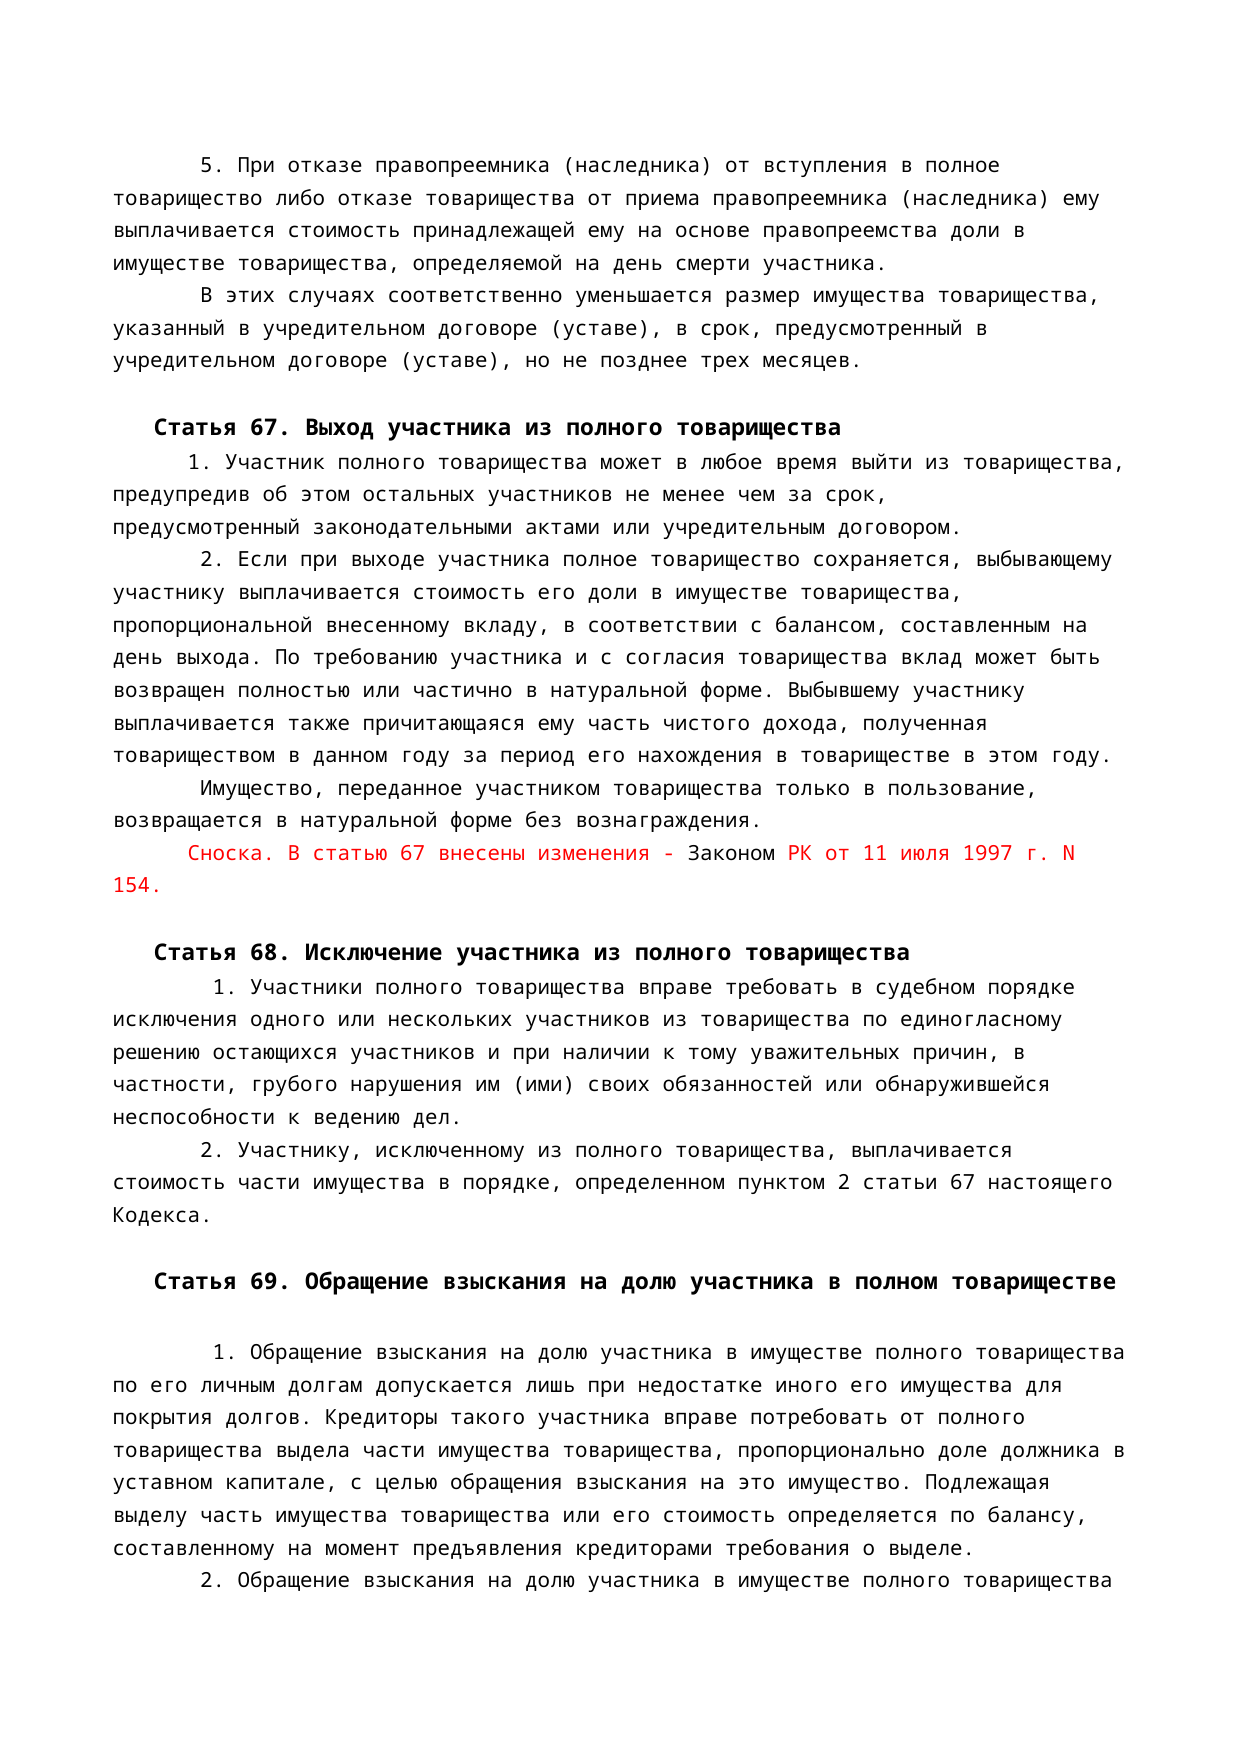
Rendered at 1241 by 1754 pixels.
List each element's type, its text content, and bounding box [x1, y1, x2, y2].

text Статья 69. Обращение взыскания на долю участника в полном товариществе [112, 1265, 1128, 1332]
text Статья 68. Исключение участника из полного товарищества [112, 936, 1128, 967]
text Статья 67. Выход участника из полного товарищества [112, 411, 1128, 442]
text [112, 150, 1128, 407]
text 1. Участник полного товарищества может в любое время выйти из товарищества, предупредив об этом остальных участников не менее чем за срок, предусмотренный законодательными актами или учредительным договором. 2. Если при выходе участника полное товарищество сохраняется, выбывающему участнику выплачивается стоимость его доли в имуществе товарищества, пропорциональной внесенному вкладу, в соответствии с балансом, составленным на день выхода. По требованию участника и с согласия товарищества вклад может быть возвращен полностью или частично в натуральной форме. Выбывшему участнику выплачивается также причитающаяся ему часть чистого дохода, полученная товариществом в данном году за период его нахождения в товариществе в этом году. Имущество, переданное участником товарищества только в пользование, возвращается в натуральной форме без вознаграждения. Сноска. В статью 67 внесены изменения - Законом РК от 11 июля 1997 г. N 154. [112, 447, 1128, 932]
text 1. Участники полного товарищества вправе требовать в судебном порядке исключения одного или нескольких участников из товарищества по единогласному решению остающихся участников и при наличии к тому уважительных причин, в частности, грубого нарушения им (ими) своих обязанностей или обнаружившейся неспособности к ведению дел. 2. Участнику, исключенному из полного товарищества, выплачивается стоимость части имущества в порядке, определенном пунктом 2 статьи 67 настоящего Кодекса. [112, 972, 1128, 1261]
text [112, 1337, 1128, 1594]
